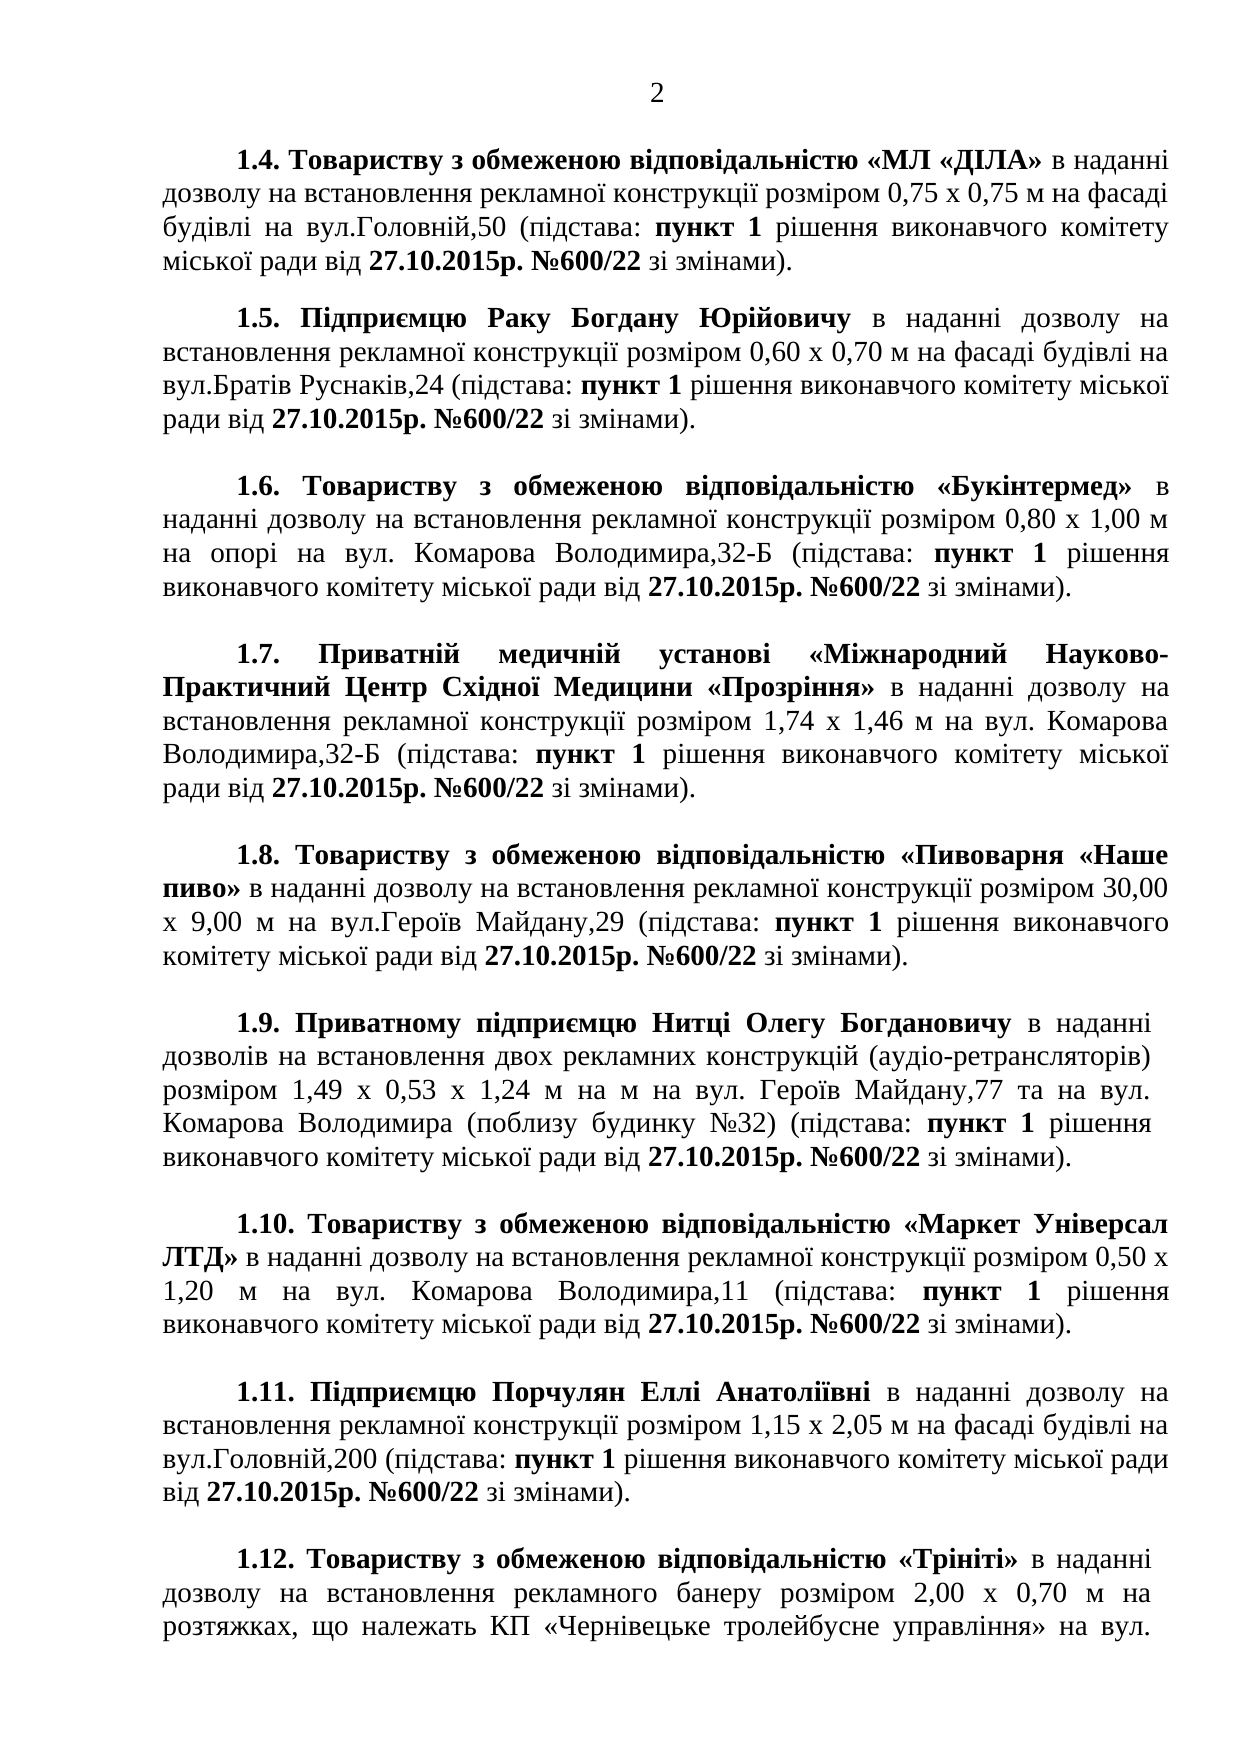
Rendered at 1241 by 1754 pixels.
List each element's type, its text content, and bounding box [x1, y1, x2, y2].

text 1.8. Товариству з обмеженою відповідальністю «Пивоварня «Наше пиво» в наданні дозволу на встановлення рекламної конструкції розміром 30,00 х 9,00 м на вул.Героїв Майдану,29 (підстава: пункт 1 рішення виконавчого комітету міської ради від 27.10.2015р. №600/22 зі змінами). [162, 837, 1169, 971]
text 1.9. Приватному підприємцю Нитці Олегу Богдановичу в наданні дозволів на встановлення двох рекламних конструкцій (аудіо-ретрансляторів) розміром 1,49 х 0,53 х на м на вул. Героїв Майдану,77 та на вул. Комарова Володимира (поблизу будинку №32) (підстава: пункт 1 рішення виконавчого комітету міської ради від 27.10.2015р. №600/22 зі змінами). [162, 1005, 1152, 1172]
text 1.11. Підприємцю Порчулян Еллі Анатоліївні в наданні дозволу на встановлення рекламної конструкції розміром 1,15 х 2,05 м на фасаді будівлі на вул.Головній,200 (підстава: пункт 1 рішення виконавчого комітету міської ради від 27.10.2015р. №600/22 зі змінами). [162, 1374, 1169, 1508]
text 1.4. Товариству з обмеженою відповідальністю «МЛ «ДІЛА» в наданні дозволу на встановлення рекламної конструкції розміром 0,75 х 0,75 м на фасаді будівлі на вул.Головній,50 (підстава: пункт 1 рішення виконавчого комітету міської ради від 27.10.2015р. №600/22 зі змінами). [162, 142, 1169, 276]
text 1.10. Товариству з обмеженою відповідальністю «Маркет Універсал ЛТД» в наданні дозволу на встановлення рекламної конструкції розміром 0,50 х 1,20 м на вул. Комарова Володимира,11 (підстава: пункт 1 рішення виконавчого комітету міської ради від 27.10.2015р. №600/22 зі змінами). [162, 1206, 1169, 1340]
text 1.7. Приватній медичній установі «Міжнародний Науково-Практичний Центр Східної Медицини «Прозріння» в наданні дозволу на встановлення рекламної конструкції розміром 1,74 х 1,46 м на вул. Комарова Володимира,32-Б (підстава: пункт 1 рішення виконавчого комітету міської ради від 27.10.2015р. №600/22 зі змінами). [162, 636, 1169, 803]
text 1.5. Підприємцю Раку Богдану Юрійовичу в наданні дозволу на встановлення рекламної конструкції розміром 0,60 х 0,70 м на фасаді будівлі на вул.Братів Руснаків,24 (підстава: пункт 1 рішення виконавчого комітету міської ради від 27.10.2015р. №600/22 зі змінами). [162, 300, 1169, 434]
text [162, 1541, 1152, 1642]
text 1.6. Товариству з обмеженою відповідальністю «Букінтермед» в наданні дозволу на встановлення рекламної конструкції розміром 0,80 х 1,00 м на опорі на вул. Комарова Володимира,32-Б (підстава: пункт 1 рішення виконавчого комітету міської ради від 27.10.2015р. №600/22 зі змінами). [162, 468, 1169, 602]
